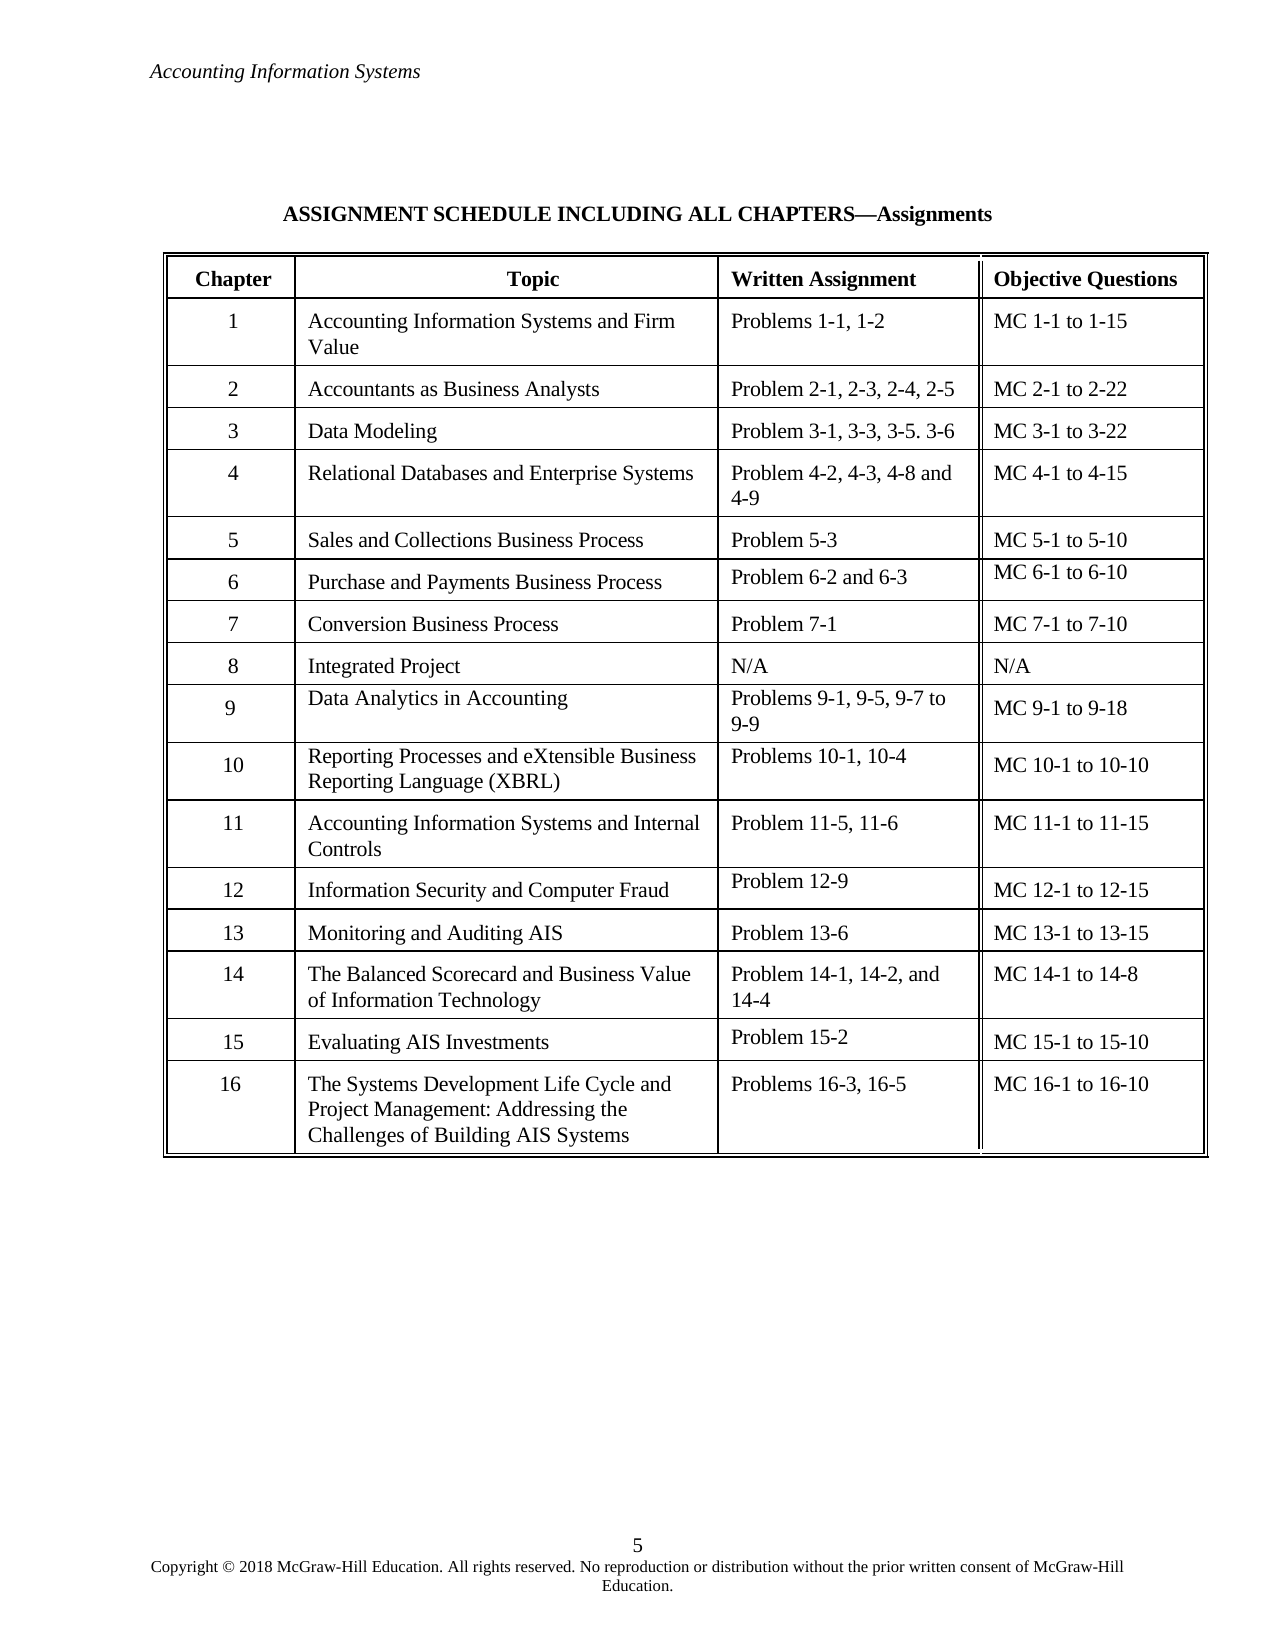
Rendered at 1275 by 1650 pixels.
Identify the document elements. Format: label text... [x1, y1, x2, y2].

table_cell 10 [168, 743, 294, 799]
table_cell Accounting Information Systems and Firm Value [296, 299, 717, 364]
text ASSIGNMENT SCHEDULE INCLUDING ALL CHAPTERS—Assignments [150, 201, 1125, 227]
table_cell Monitoring and Auditing AIS [296, 910, 717, 950]
table_header Written Assignment [718, 254, 981, 297]
table_cell MC 13-1 to 13-15 [983, 910, 1203, 950]
table_cell Problem 3-1, 3-3, 3-5. 3-6 [719, 408, 978, 448]
table_cell MC 9-1 to 9-18 [983, 685, 1203, 741]
table_cell MC 3-1 to 3-22 [983, 408, 1203, 448]
table_cell MC 5-1 to 5-10 [983, 517, 1203, 558]
table_cell Evaluating AIS Investments [296, 1019, 717, 1059]
table_cell MC 7-1 to 7-10 [983, 601, 1203, 642]
table_cell MC 4-1 to 4-15 [983, 450, 1203, 516]
table_cell 4 [168, 450, 294, 516]
table_cell 15 [168, 1019, 294, 1059]
table_header Topic [296, 257, 717, 297]
table_cell 8 [168, 643, 294, 683]
table_cell Accountants as Business Analysts [296, 366, 717, 406]
table_cell Relational Databases and Enterprise Systems [296, 450, 717, 516]
table_cell 11 [168, 801, 294, 866]
table_cell Information Security and Computer Fraud [296, 868, 717, 908]
table_cell The Systems Development Life Cycle and Project Management: Addressing the Challenges of Building AIS Systems [296, 1061, 717, 1152]
table_cell MC 11-1 to 11-15 [983, 801, 1203, 866]
table_cell Problem 12-9 [719, 868, 978, 908]
table_cell Problems 1-1, 1-2 [719, 299, 978, 364]
table_cell MC 1-1 to 1-15 [983, 299, 1203, 364]
table_cell Problem 2-1, 2-3, 2-4, 2-5 [719, 366, 978, 406]
table_cell Problem 7-1 [719, 601, 978, 642]
table_cell Problems 10-1, 10-4 [719, 743, 978, 799]
table_cell MC 6-1 to 6-10 [983, 560, 1203, 599]
table_cell N/A [719, 643, 978, 683]
table_cell 5 [168, 517, 294, 558]
table_header Objective Questions [981, 256, 1203, 297]
table_cell MC 10-1 to 10-10 [983, 743, 1203, 799]
table_cell 1 [168, 299, 294, 364]
table_cell Conversion Business Process [296, 601, 717, 642]
table_header Chapter [168, 257, 294, 297]
table_cell 16 [168, 1061, 294, 1152]
table_cell Sales and Collections Business Process [296, 517, 717, 558]
table_cell Accounting Information Systems and Internal Controls [296, 801, 717, 866]
table_cell 2 [168, 366, 294, 406]
table_cell 7 [168, 601, 294, 642]
table_cell Data Analytics in Accounting [296, 685, 717, 741]
table_cell Integrated Project [296, 643, 717, 683]
table_cell MC 15-1 to 15-10 [983, 1019, 1203, 1059]
table_cell Purchase and Payments Business Process [296, 560, 717, 599]
table_cell 9 [168, 685, 294, 741]
table_cell Problems 9-1, 9-5, 9-7 to 9-9 [719, 685, 978, 741]
table_cell Reporting Processes and eXtensible Business Reporting Language (XBRL) [296, 743, 717, 799]
table_cell Problem 6-2 and 6-3 [719, 560, 978, 599]
table_cell MC 2-1 to 2-22 [983, 366, 1203, 406]
table_cell Problem 13-6 [719, 910, 978, 950]
table_cell MC 14-1 to 14-8 [983, 952, 1203, 1017]
table_cell 12 [168, 868, 294, 908]
table_cell N/A [983, 643, 1203, 683]
table_cell Problem 11-5, 11-6 [719, 801, 978, 866]
table_cell Problem 14-1, 14-2, and 14-4 [719, 952, 978, 1017]
table_cell Problem 5-3 [719, 517, 978, 558]
table_cell 3 [168, 408, 294, 448]
table_cell 14 [168, 952, 294, 1017]
table_cell Problem 4-2, 4-3, 4-8 and 4-9 [719, 450, 978, 516]
table_cell Data Modeling [296, 408, 717, 448]
table_cell 6 [168, 560, 294, 599]
table_cell 13 [168, 910, 294, 950]
table_cell The Balanced Scorecard and Business Value of Information Technology [296, 952, 717, 1017]
table_cell Problems 16-3, 16-5 [719, 1061, 981, 1152]
table_cell MC 12-1 to 12-15 [983, 868, 1203, 908]
table_cell Problem 15-2 [719, 1019, 978, 1059]
table_cell MC 16-1 to 16-10 [981, 1061, 1203, 1152]
